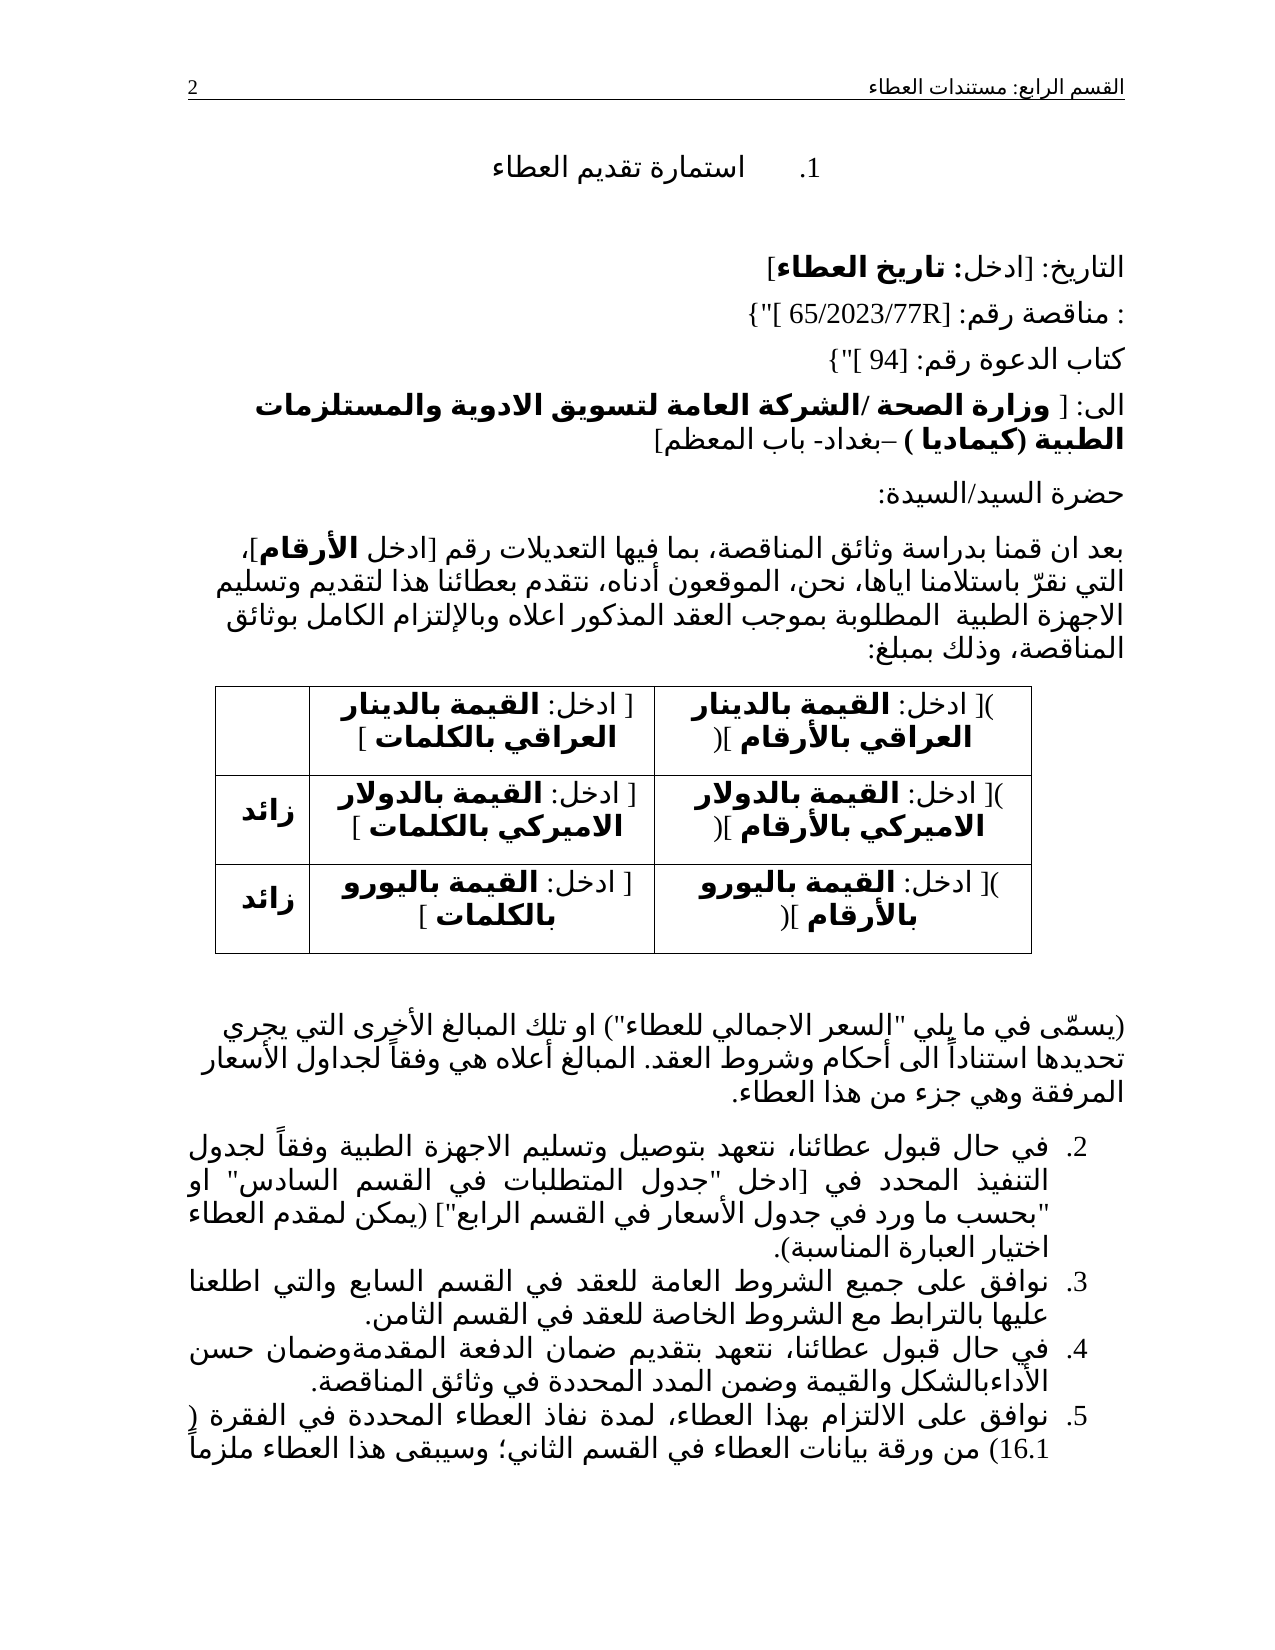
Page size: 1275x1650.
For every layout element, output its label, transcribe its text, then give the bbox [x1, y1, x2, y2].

list نوافق على جميع الشروط العامة للعقد في القسم السابع والتي اطلعنا عليها بالترابط مع الشروط الخاصة للعقد في القسم الثامن. [187, 1264, 1087, 1331]
text بعد ان قمنا بدراسة وثائق المناقصة، بما فيها التعديلات رقم [ادخل الأرقام]، التي نقرّ باستلامنا اياها، نحن، الموقعون أدناه، نتقدم بعطائنا هذا لتقديم وتسليم الاجهزة الطبية المطلوبة بموجب العقد المذكور اعلاه وبالإلتزام الكامل بوثائق المناقصة، وذلك بمبلغ: [187, 531, 1125, 665]
text الى: [ وزارة الصحة /الشركة العامة لتسويق الادوية والمستلزمات الطبية (كيماديا ) –بغداد- باب المعظم] [187, 388, 1125, 456]
text 1. استمارة تقديم العطاء [187, 150, 1125, 183]
table_cell [ ادخل: القيمة باليورو بالكلمات ] [310, 865, 654, 953]
text كتاب الدعوة رقم: [94 ]"} [187, 342, 1125, 376]
table_cell )[ ادخل: القيمة بالدولار الاميركي بالأرقام ]( [655, 776, 1031, 864]
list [187, 1398, 1087, 1465]
table_cell [ ادخل: القيمة بالدولار الاميركي بالكلمات ] [310, 776, 654, 864]
text حضرة السيد/السيدة: [187, 476, 1125, 510]
table_cell زائد [216, 776, 309, 864]
table_cell )[ ادخل: القيمة باليورو بالأرقام ]( [655, 865, 1031, 953]
list في حال قبول عطائنا، نتعهد بتوصيل وتسليم الاجهزة الطبية وفقاً لجدول التنفيذ المحدد في [ادخل "جدول المتطلبات في القسم السادس" او "بحسب ما ورد في جدول الأسعار في القسم الرابع"] (يمكن لمقدم العطاء اختيار العبارة المناسبة). [187, 1129, 1087, 1264]
text التاريخ: [ادخل: تاريخ العطاء] [187, 250, 1125, 284]
text : مناقصة رقم: [65/2023/77R ]"} [187, 296, 1125, 330]
list في حال قبول عطائنا، نتعهد بتقديم ضمان الدفعة المقدمةوضمان حسن الأداءبالشكل والقيمة وضمن المدد المحددة في وثائق المناقصة. [187, 1331, 1087, 1398]
table_header )[ ادخل: القيمة بالدينار العراقي بالأرقام ]( [655, 687, 1031, 775]
text (يسمّى في ما يلي "السعر الاجمالي للعطاء") او تلك المبالغ الأخرى التي يجري تحديدها استناداً الى أحكام وشروط العقد. المبالغ أعلاه هي وفقاً لجداول الأسعار المرفقة وهي جزء من هذا العطاء. [187, 1008, 1125, 1109]
table_header [ ادخل: القيمة بالدينار العراقي بالكلمات ] [310, 687, 654, 775]
table_cell زائد [216, 865, 309, 953]
table_header [216, 687, 309, 775]
